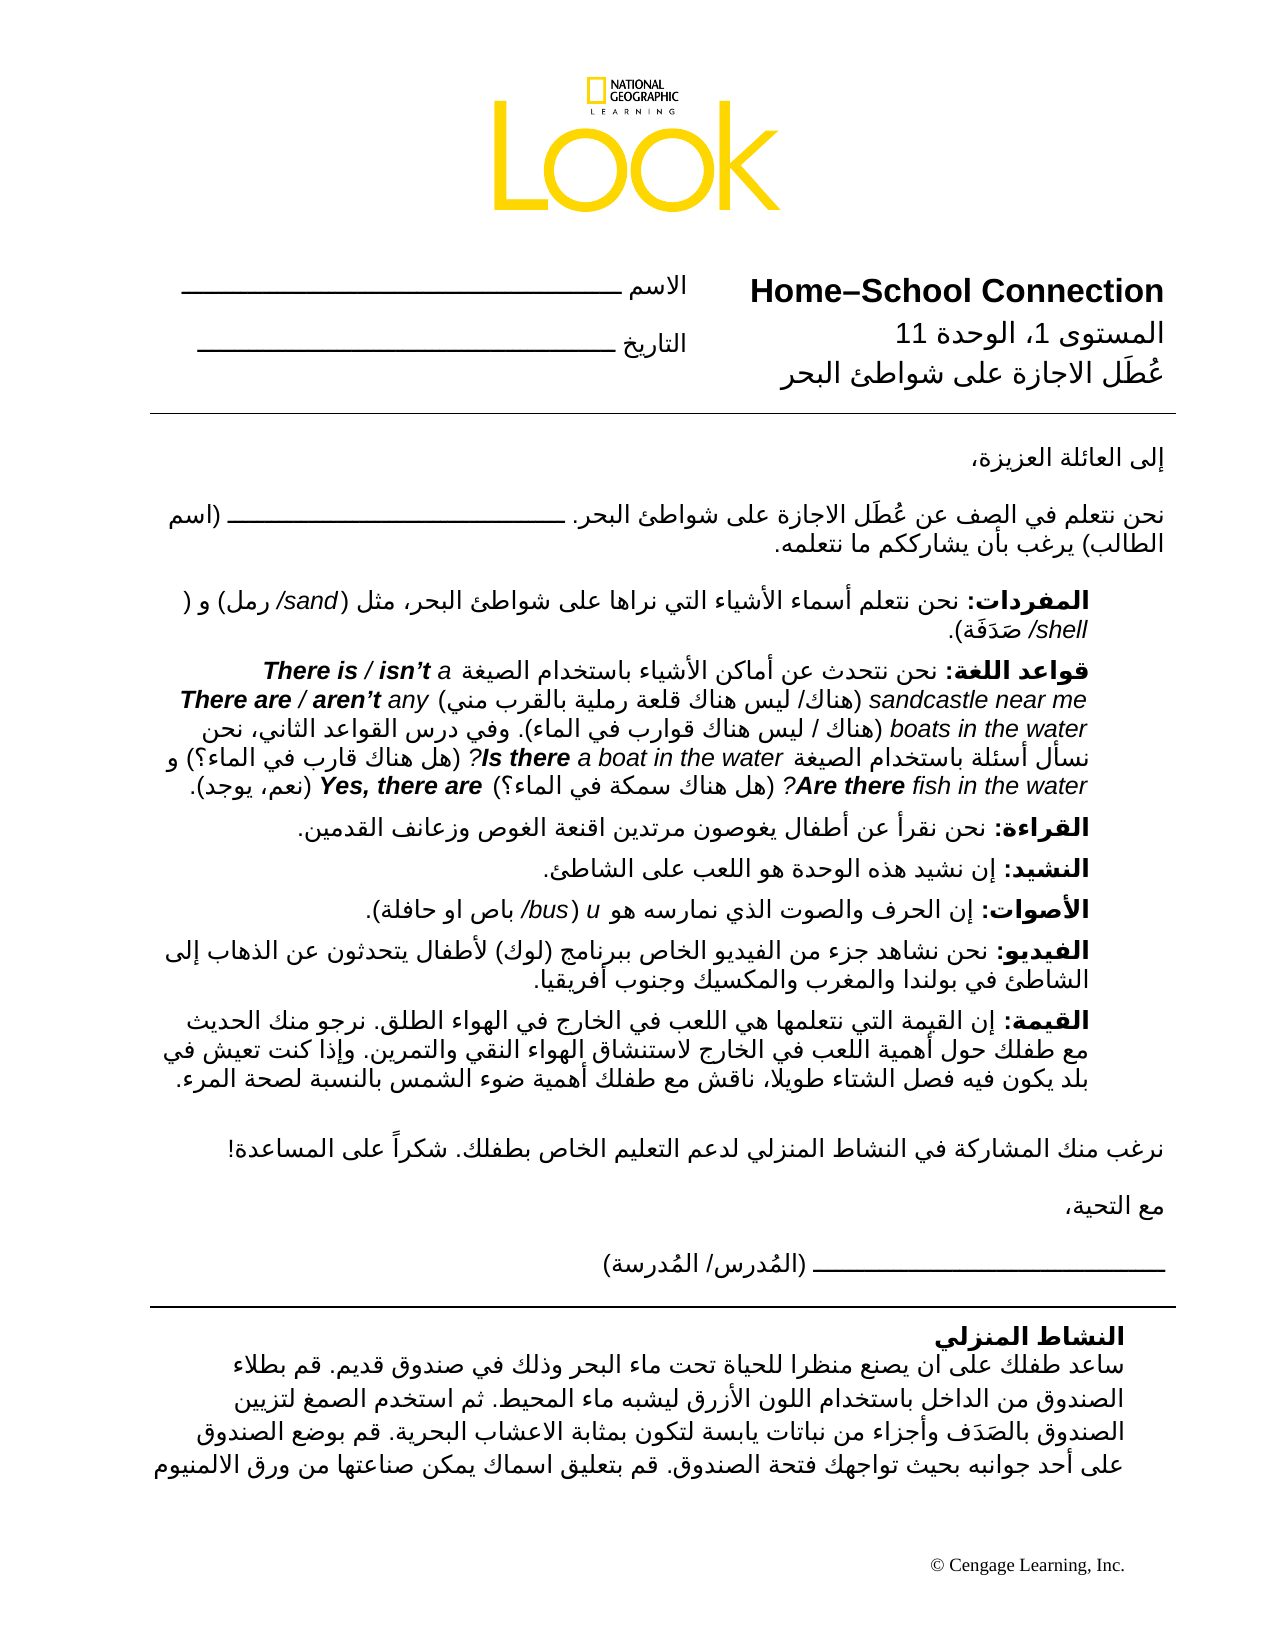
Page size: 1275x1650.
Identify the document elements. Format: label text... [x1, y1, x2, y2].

table_header الاسم ــــــــــــــــــــــــــــــــــــــــــــــــــــــــــــ التاريخ ـــــــــــــــــــــــــــــــــــــــــــــــــــــــــ [150, 271, 698, 413]
text النشاط المنزلي [150, 1322, 1125, 1351]
table_cell إلى العائلة العزيزة، نحن نتعلم في الصف عن عُطَل الاجازة على شواطئ البحر. ــــــــــــــــــــــــــــــــــــــــــــــ (اسم الطالب) يرغب بأن يشارككم ما نتعلمه. المفردات: نحن نتعلم أسماء الأشياء التي نراها على شواطئ البحر، مثل (sand/ رمل) و (shell/ صَدَفَة). قواعد اللغة: نحن نتحدث عن أماكن الأشياء باستخدام الصيغة There is / isn’t a sandcastle near me (هناك/ ليس هناك قلعة رملية بالقرب مني) There are / aren’t any boats in the water (هناك / ليس هناك قوارب في الماء). وفي درس القواعد الثاني، نحن نسأل أسئلة باستخدام الصيغة Is there a boat in the water? (هل هناك قارب في الماء؟) و Are there fish in the water? (هل هناك سمكة في الماء؟) Yes, there are (نعم، يوجد). القراءة: نحن نقرأ عن أطفال يغوصون مرتدين اقنعة الغوص وزعانف القدمين. النشيد: إن نشيد هذه الوحدة هو اللعب على الشاطئ. الأصوات: إن الحرف والصوت الذي نمارسه هو u (bus/ باص او حافلة). الفيديو: نحن نشاهد جزء من الفيديو الخاص ببرنامج (لوك) لأطفال يتحدثون عن الذهاب إلى الشاطئ في بولندا والمغرب والمكسيك وجنوب أفريقيا. القيمة: إن القيمة التي نتعلمها هي اللعب في الخارج في الهواء الطلق. نرجو منك الحديث مع طفلك حول أهمية اللعب في الخارج لاستنشاق الهواء النقي والتمرين. وإذا كنت تعيش في بلد يكون فيه فصل الشتاء طويلا، ناقش مع طفلك أهمية ضوء الشمس بالنسبة لصحة المرء. نرغب منك المشاركة في النشاط المنزلي لدعم التعليم الخاص بطفلك. شكراً على المساعدة! مع التحية، ــــــــــــــــــــــــــــــــــــــــــــــــ (المُدرس/ المُدرسة) [150, 414, 1176, 1306]
picture [480, 75, 795, 243]
table_header Home–School Connection المستوى 1، الوحدة 11 عُطَل الاجازة على شواطئ البحر [698, 271, 1176, 413]
